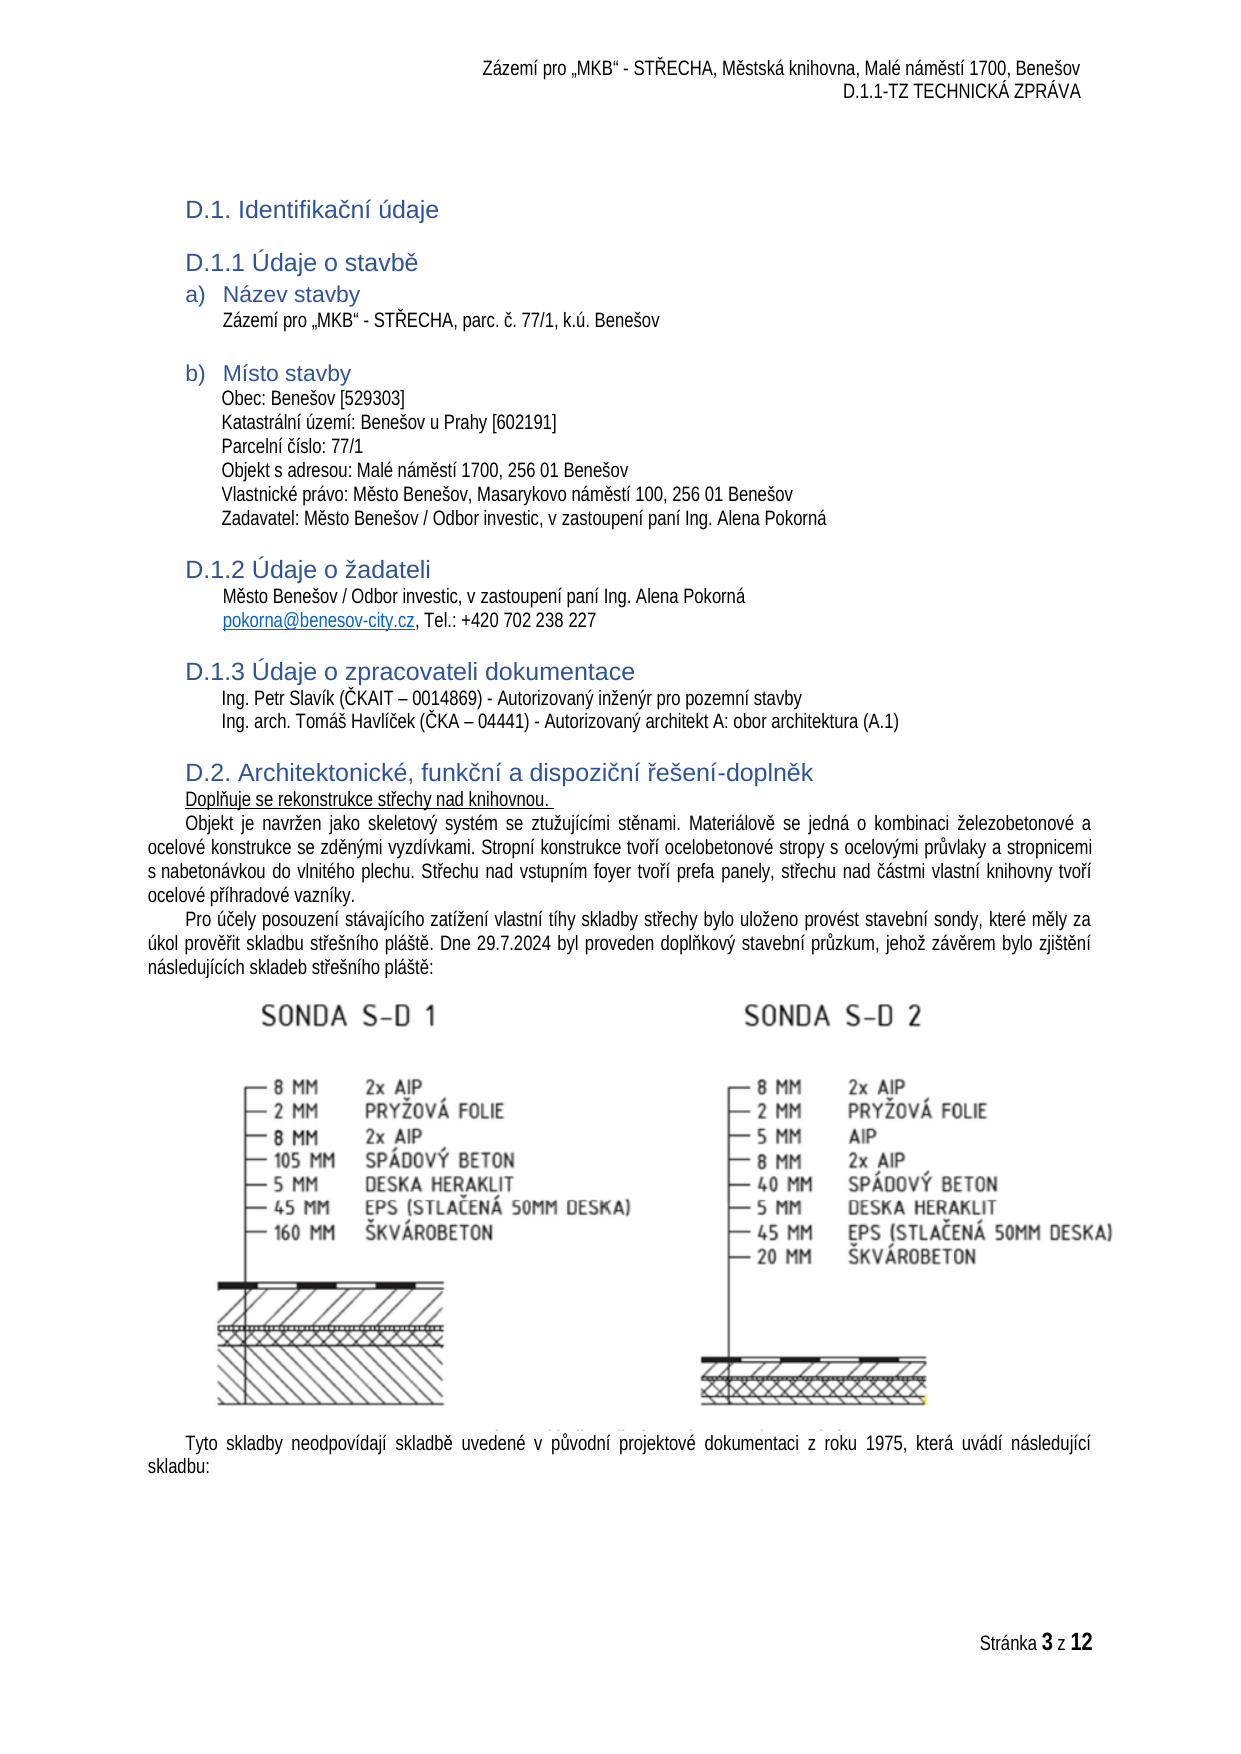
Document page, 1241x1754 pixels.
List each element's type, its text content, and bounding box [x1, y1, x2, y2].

text Doplňuje se rekonstrukce střechy nad knihovnou. [148, 787, 1092, 811]
list Zázemí pro „MKB“ - STŘECHA, parc. č. 77/1, k.ú. Benešov [223, 308, 1092, 332]
list Město Benešov / Odbor investic, v zastoupení paní Ing. Alena Pokorná [223, 584, 1092, 608]
text Objekt je navržen jako skeletový systém se ztužujícími stěnami. Materiálově se jedná o kombinaci železobetonové a ocelové konstrukce se zděnými vyzdívkami. Stropní konstrukce tvoří ocelobetonové stropy s ocelovými průvlaky a stropnicemi s nabetonávkou do vlnitého plechu. Střechu nad vstupním foyer tvoří prefa panely, střechu nad částmi vlastní knihovny tvoří ocelové příhradové vazníky. [148, 811, 1092, 907]
subtitle Místo stavby [185, 360, 1092, 386]
picture [185, 978, 1130, 1431]
subtitle D.1.1 Údaje o stavbě [185, 248, 1092, 277]
text Pro účely posouzení stávajícího zatížení vlastní tíhy skladby střechy bylo uloženo provést stavební sondy, které měly za úkol prověřit skladbu střešního pláště. Dne 29.7.2024 byl proveden doplňkový stavební průzkum, jehož závěrem bylo zjištění následujících skladeb střešního pláště: [148, 907, 1092, 979]
text Vlastnické právo: Město Benešov, Masarykovo náměstí 100, 256 01 Benešov [148, 482, 1092, 506]
list pokorna@benesov-city.cz, Tel.: +420 702 238 227 [223, 608, 1092, 632]
subtitle D.1. Identifikační údaje [185, 195, 1092, 223]
subtitle D.1.3 Údaje o zpracovateli dokumentace [185, 657, 1092, 685]
subtitle D.1.2 Údaje o žadateli [185, 555, 1092, 584]
text Tyto skladby neodpovídají skladbě uvedené v původní projektové dokumentaci z roku 1975, která uvádí následující skladbu: [148, 1430, 1092, 1478]
text Zadavatel: Město Benešov / Odbor investic, v zastoupení paní Ing. Alena Pokorná [148, 506, 1092, 530]
text Obec: Benešov [529303] [148, 386, 1092, 410]
subtitle D.2. Architektonické, funkční a dispoziční řešení-doplněk [185, 758, 1092, 787]
text Parcelní číslo: 77/1 [148, 434, 1092, 458]
text Ing. arch. Tomáš Havlíček (ČKA – 04441) - Autorizovaný architekt A: obor architektura (A.1) [148, 709, 1092, 733]
text Objekt s adresou: Malé náměstí 1700, 256 01 Benešov [148, 458, 1092, 482]
text Katastrální území: Benešov u Prahy [602191] [148, 410, 1092, 434]
text Ing. Petr Slavík (ČKAIT – 0014869) - Autorizovaný inženýr pro pozemní stavby [148, 685, 1092, 709]
subtitle Název stavby [185, 281, 1092, 308]
